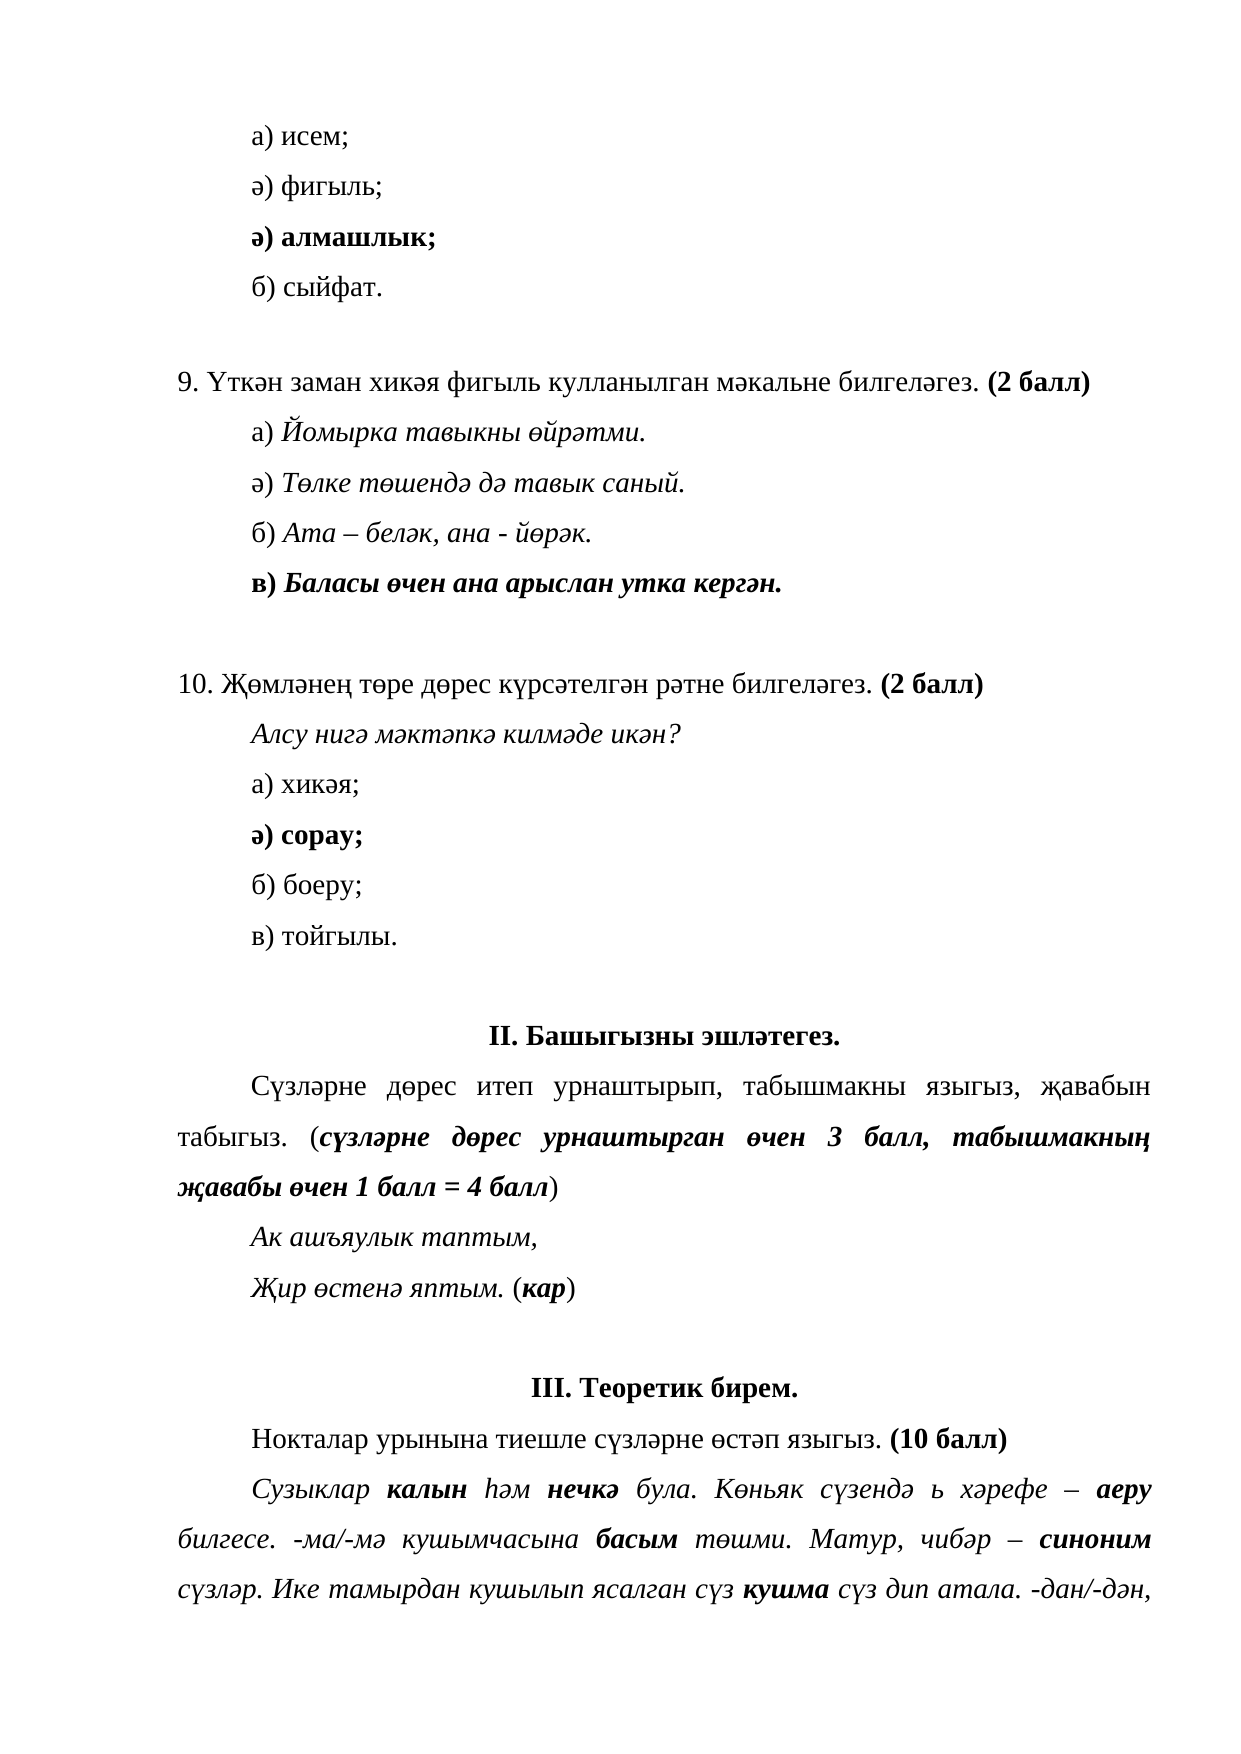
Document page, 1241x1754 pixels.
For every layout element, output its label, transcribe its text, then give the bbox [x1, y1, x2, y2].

text б) боеру; [177, 867, 1152, 901]
text а) хикәя; [177, 767, 1152, 800]
text ә) Төлке төшендә дә тавык саный. [177, 465, 1152, 498]
text Җир өстенә яптым. (кар) [177, 1270, 1152, 1303]
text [177, 1471, 1152, 1605]
text ә) фигыль; [177, 168, 1152, 202]
text в) Баласы өчен ана арыслан утка кергән. [177, 565, 1152, 599]
text Сүзләрне дөрес итеп урнаштырып, табышмакны языгыз, җавабын табыгыз. (сүзләрне дөрес урнаштырган өчен 3 балл, табышмакның җавабы өчен 1 балл = 4 балл) [177, 1068, 1152, 1203]
text б) Ата – беләк, ана - йөрәк. [177, 515, 1152, 549]
text а) Йомырка тавыкны өйрәтми. [177, 414, 1152, 448]
text в) тойгылы. [177, 918, 1152, 951]
text II. Башыгызны эшләтегез. [177, 1018, 1152, 1052]
text Алсу нигә мәктәпкә килмәде икән? [177, 716, 1152, 750]
text 9. Үткән заман хикәя фигыль кулланылган мәкальне билгеләгез. (2 балл) [177, 364, 1152, 398]
text Нокталар урынына тиешле сүзләрне өстәп языгыз. (10 балл) [177, 1421, 1152, 1454]
text ә) сорау; [177, 817, 1152, 851]
text а) исем; [177, 118, 1152, 152]
text б) сыйфат. [177, 269, 1152, 303]
text III. Теоретик бирем. [177, 1370, 1152, 1404]
text 10. Җөмләнең төре дөрес күрсәтелгән рәтне билгеләгез. (2 балл) [177, 666, 1152, 699]
text Ак ашъяулык таптым, [177, 1219, 1152, 1253]
text ә) алмашлык; [177, 219, 1152, 252]
